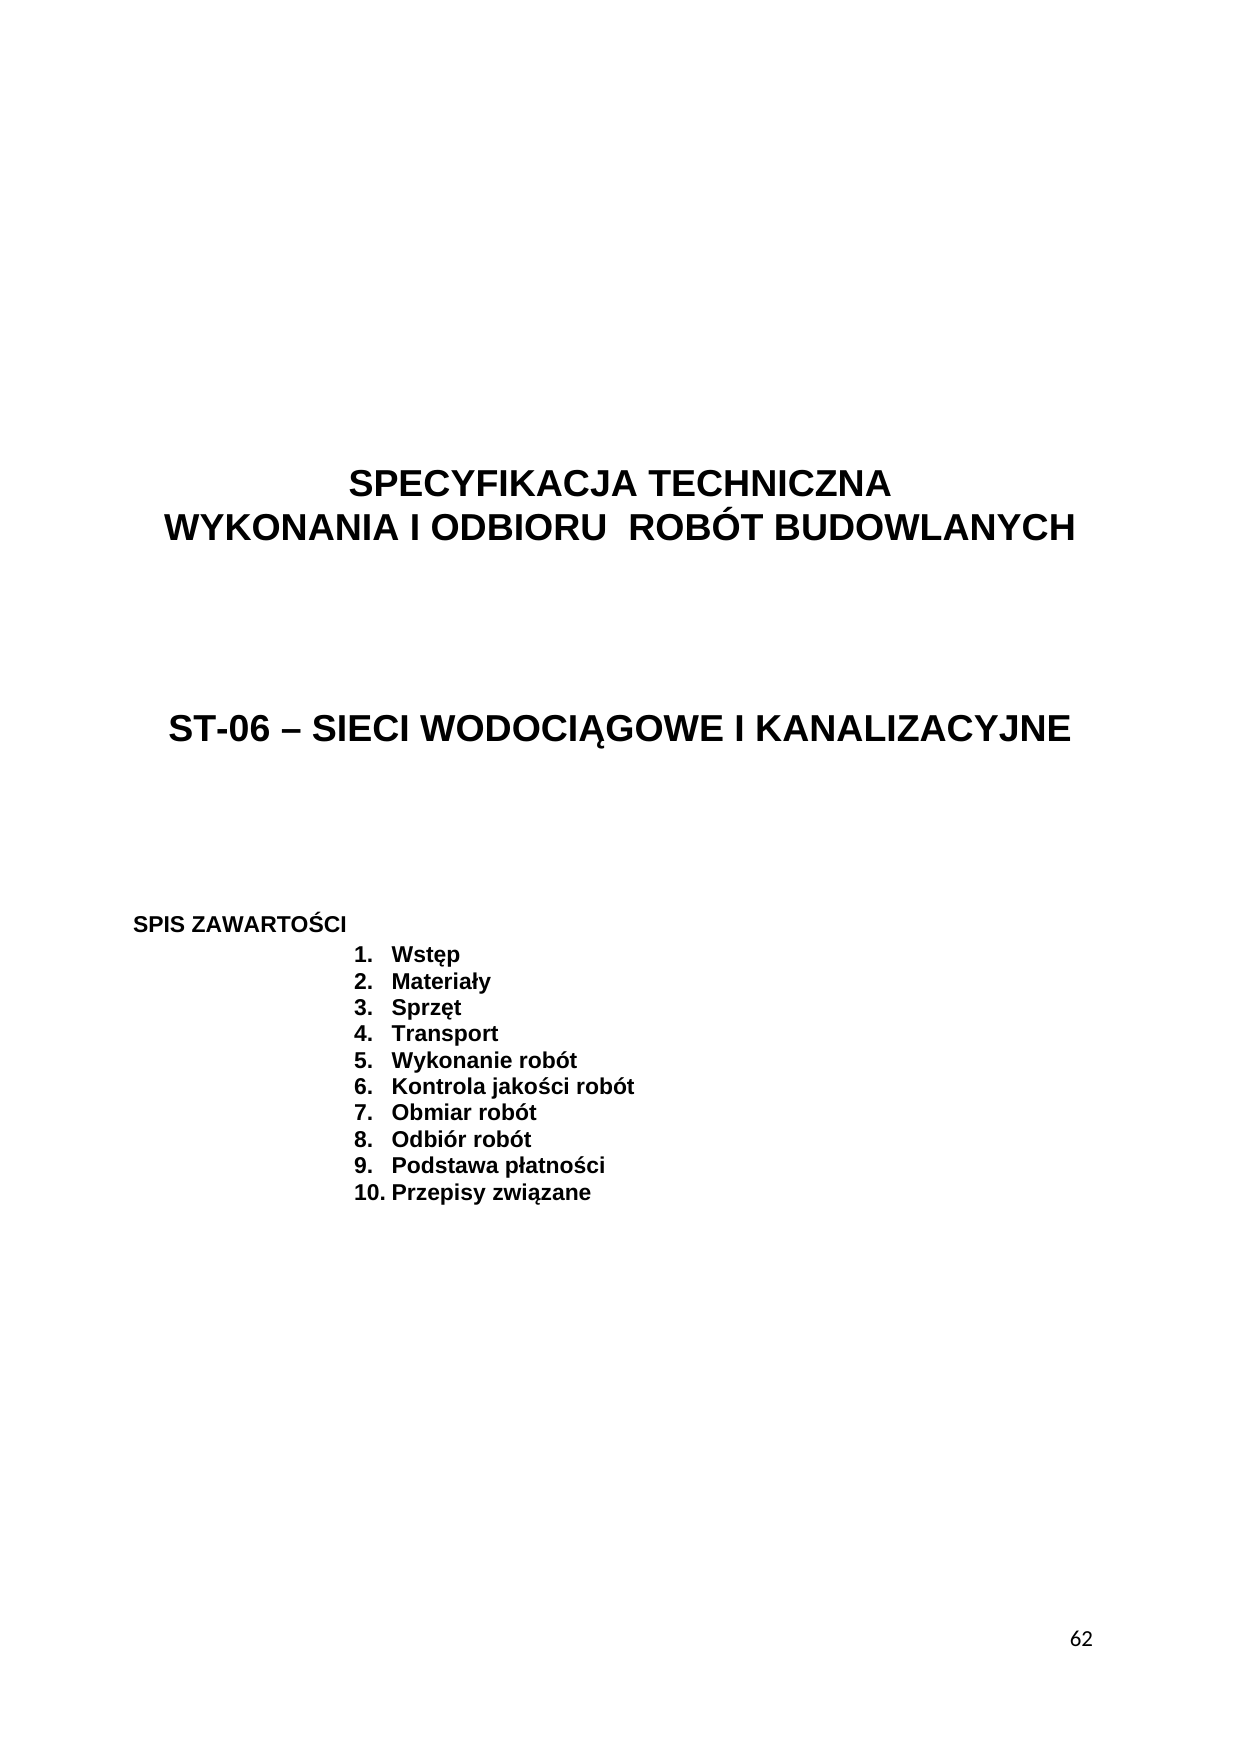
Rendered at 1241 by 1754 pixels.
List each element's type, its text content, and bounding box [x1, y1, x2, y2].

list Transport [354, 1020, 1093, 1047]
list Przepisy związane [354, 1178, 1093, 1205]
list Kontrola jakości robót [354, 1073, 1093, 1099]
list Wstęp [354, 941, 1093, 968]
list Obmiar robót [354, 1099, 1093, 1126]
text SPECYFIKACJA TECHNICZNA [148, 462, 1093, 505]
list Materiały [354, 968, 1093, 994]
list Sprzęt [354, 994, 1093, 1020]
list Odbiór robót [354, 1126, 1093, 1152]
list Podstawa płatności [354, 1152, 1093, 1178]
subtitle SPIS ZAWARTOŚCI [0, 911, 1093, 937]
text ST-06 – SIECI WODOCIĄGOWE I KANALIZACYJNE [148, 706, 1093, 749]
text WYKONANIA I ODBIORU ROBÓT BUDOWLANYCH [148, 505, 1093, 548]
list Wykonanie robót [354, 1047, 1093, 1073]
